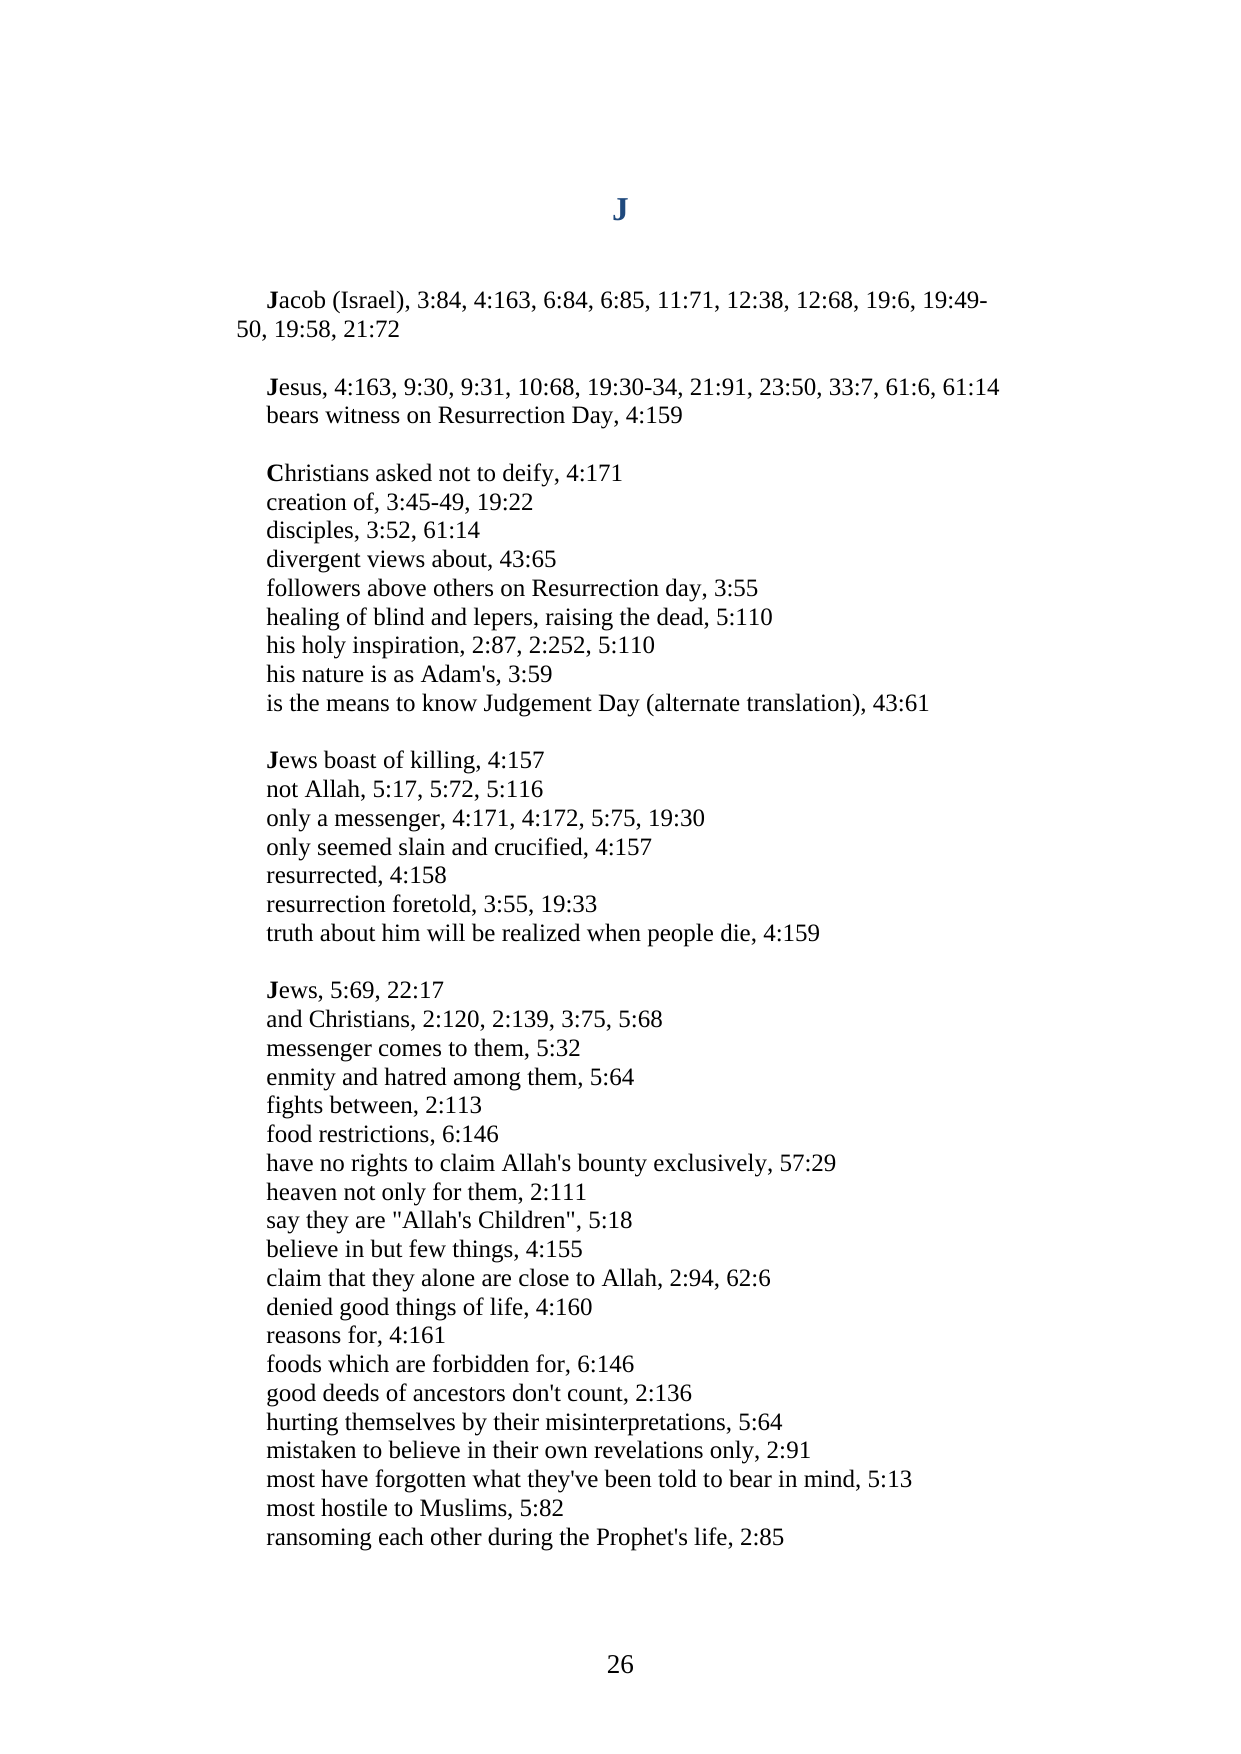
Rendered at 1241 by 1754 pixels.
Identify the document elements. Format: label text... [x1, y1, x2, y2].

text messenger comes to them, 5:32 [236, 1033, 1004, 1062]
text resurrected, 4:158 [236, 861, 1004, 889]
text most have forgotten what they've been told to bear in mind, 5:13 [236, 1464, 1004, 1493]
text enmity and hatred among them, 5:64 [236, 1062, 1004, 1091]
text mistaken to believe in their own revelations only, 2:91 [236, 1436, 1004, 1464]
text bears witness on Resurrection Day, 4:159 [236, 401, 1004, 429]
text followers above others on Resurrection day, 3:55 [236, 573, 1004, 602]
text claim that they alone are close to Allah, 2:94, 62:6 [236, 1263, 1004, 1292]
text only a messenger, 4:171, 4:172, 5:75, 19:30 [236, 803, 1004, 832]
text say they are "Allah's Children", 5:18 [236, 1206, 1004, 1234]
text most hostile to Muslims, 5:82 [236, 1493, 1004, 1522]
text only seemed slain and crucified, 4:157 [236, 832, 1004, 861]
text Christians asked not to deify, 4:171 [236, 458, 1004, 487]
text good deeds of ancestors don't count, 2:136 [236, 1378, 1004, 1407]
text and Christians, 2:120, 2:139, 3:75, 5:68 [236, 1004, 1004, 1033]
text his holy inspiration, 2:87, 2:252, 5:110 [236, 631, 1004, 659]
text fights between, 2:113 [236, 1091, 1004, 1119]
text truth about him will be realized when people die, 4:159 [236, 918, 1004, 947]
text food restrictions, 6:146 [236, 1119, 1004, 1148]
text Jews boast of killing, 4:157 [236, 746, 1004, 774]
text is the means to know Judgement Day (alternate translation), 43:61 [236, 688, 1004, 717]
text disciples, 3:52, 61:14 [236, 516, 1004, 544]
text healing of blind and lepers, raising the dead, 5:110 [236, 602, 1004, 631]
text creation of, 3:45-49, 19:22 [236, 487, 1004, 516]
text believe in but few things, 4:155 [236, 1234, 1004, 1263]
text have no rights to claim Allah's bounty exclusively, 57:29 [236, 1148, 1004, 1177]
subtitle J [236, 190, 1004, 228]
text Jews, 5:69, 22:17 [236, 976, 1004, 1004]
text denied good things of life, 4:160 [236, 1292, 1004, 1321]
text divergent views about, 43:65 [236, 544, 1004, 573]
text not Allah, 5:17, 5:72, 5:116 [236, 774, 1004, 803]
text ransoming each other during the Prophet's life, 2:85 [236, 1522, 1004, 1551]
text resurrection foretold, 3:55, 19:33 [236, 889, 1004, 918]
text his nature is as Adam's, 3:59 [236, 659, 1004, 688]
text Jesus, 4:163, 9:30, 9:31, 10:68, 19:30-34, 21:91, 23:50, 33:7, 61:6, 61:14 [236, 372, 1004, 401]
text Jacob (Israel), 3:84, 4:163, 6:84, 6:85, 11:71, 12:38, 12:68, 19:6, 19:49-50, 19:58, 21:72 [236, 286, 1004, 343]
text hurting themselves by their misinterpretations, 5:64 [236, 1407, 1004, 1436]
text reasons for, 4:161 [236, 1321, 1004, 1349]
text foods which are forbidden for, 6:146 [236, 1349, 1004, 1378]
text heaven not only for them, 2:111 [236, 1177, 1004, 1206]
